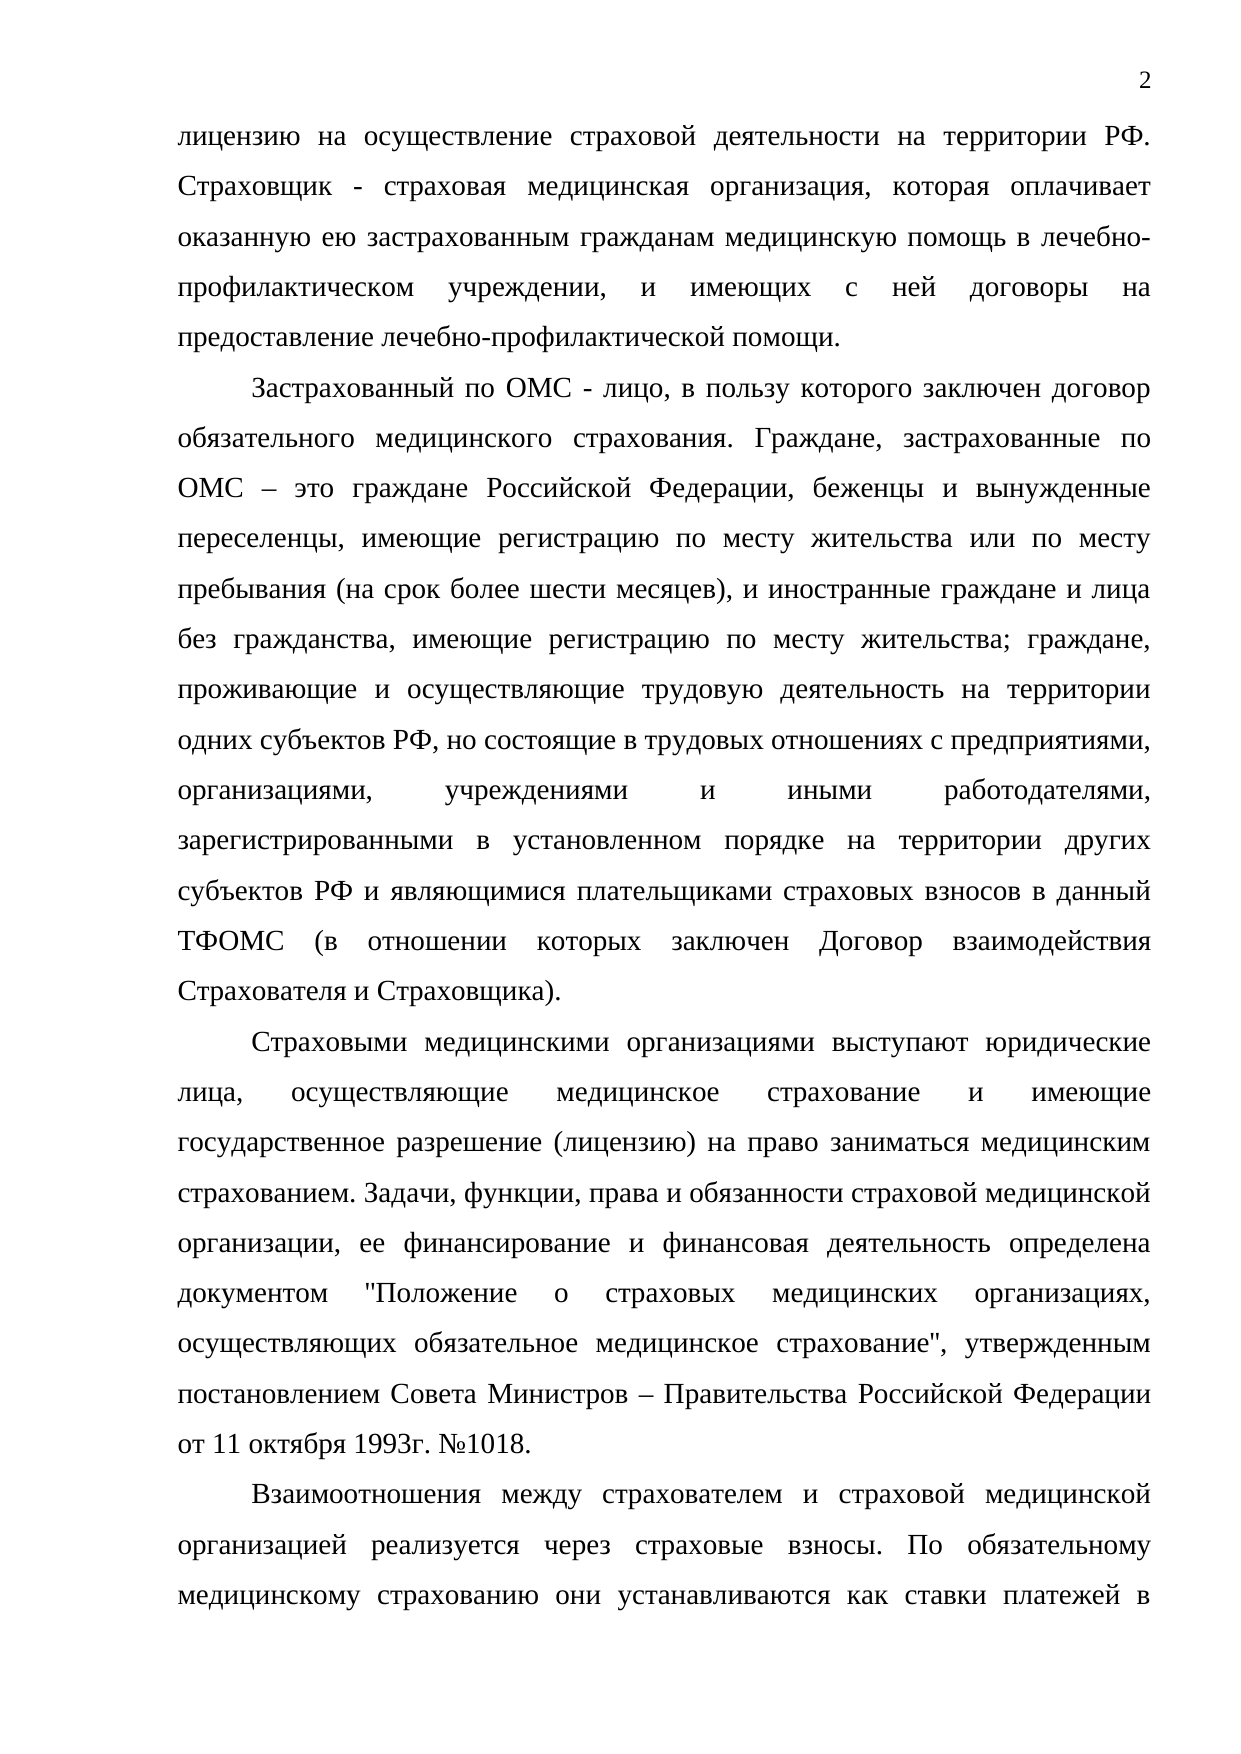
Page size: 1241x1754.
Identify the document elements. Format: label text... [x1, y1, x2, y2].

text Страховыми медицинскими организациями выступают юридические лица, осуществляющие медицинское страхование и имеющие государственное разрешение (лицензию) на право заниматься медицинским страхованием. Задачи, функции, права и обязанности страховой медицинской организации, ее финансирование и финансовая деятельность определена документом ''Положение о страховых медицинских организациях, осуществляющих обязательное медицинское страхование'', утвержденным постановлением Совета Министров – Правительства Российской Федерации от 11 октября 1993г. №1018. [177, 1024, 1152, 1460]
text Застрахованный по ОМС - лицо, в пользу которого заключен договор обязательного медицинского страхования. Граждане, застрахованные по ОМС – это граждане Российской Федерации, беженцы и вынужденные переселенцы, имеющие регистрацию по месту жительства или по месту пребывания (на срок более шести месяцев), и иностранные граждане и лица без гражданства, имеющие регистрацию по месту жительства; граждане, проживающие и осуществляющие трудовую деятельность на территории одних субъектов РФ, но состоящие в трудовых отношениях с предприятиями, организациями, учреждениями и иными работодателями, зарегистрированными в установленном порядке на территории других субъектов РФ и являющимися плательщиками страховых взносов в данный ТФОМС (в отношении которых заключен Договор взаимодействия Страхователя и Страховщика). [177, 370, 1152, 1007]
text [177, 1477, 1152, 1611]
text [177, 118, 1152, 353]
